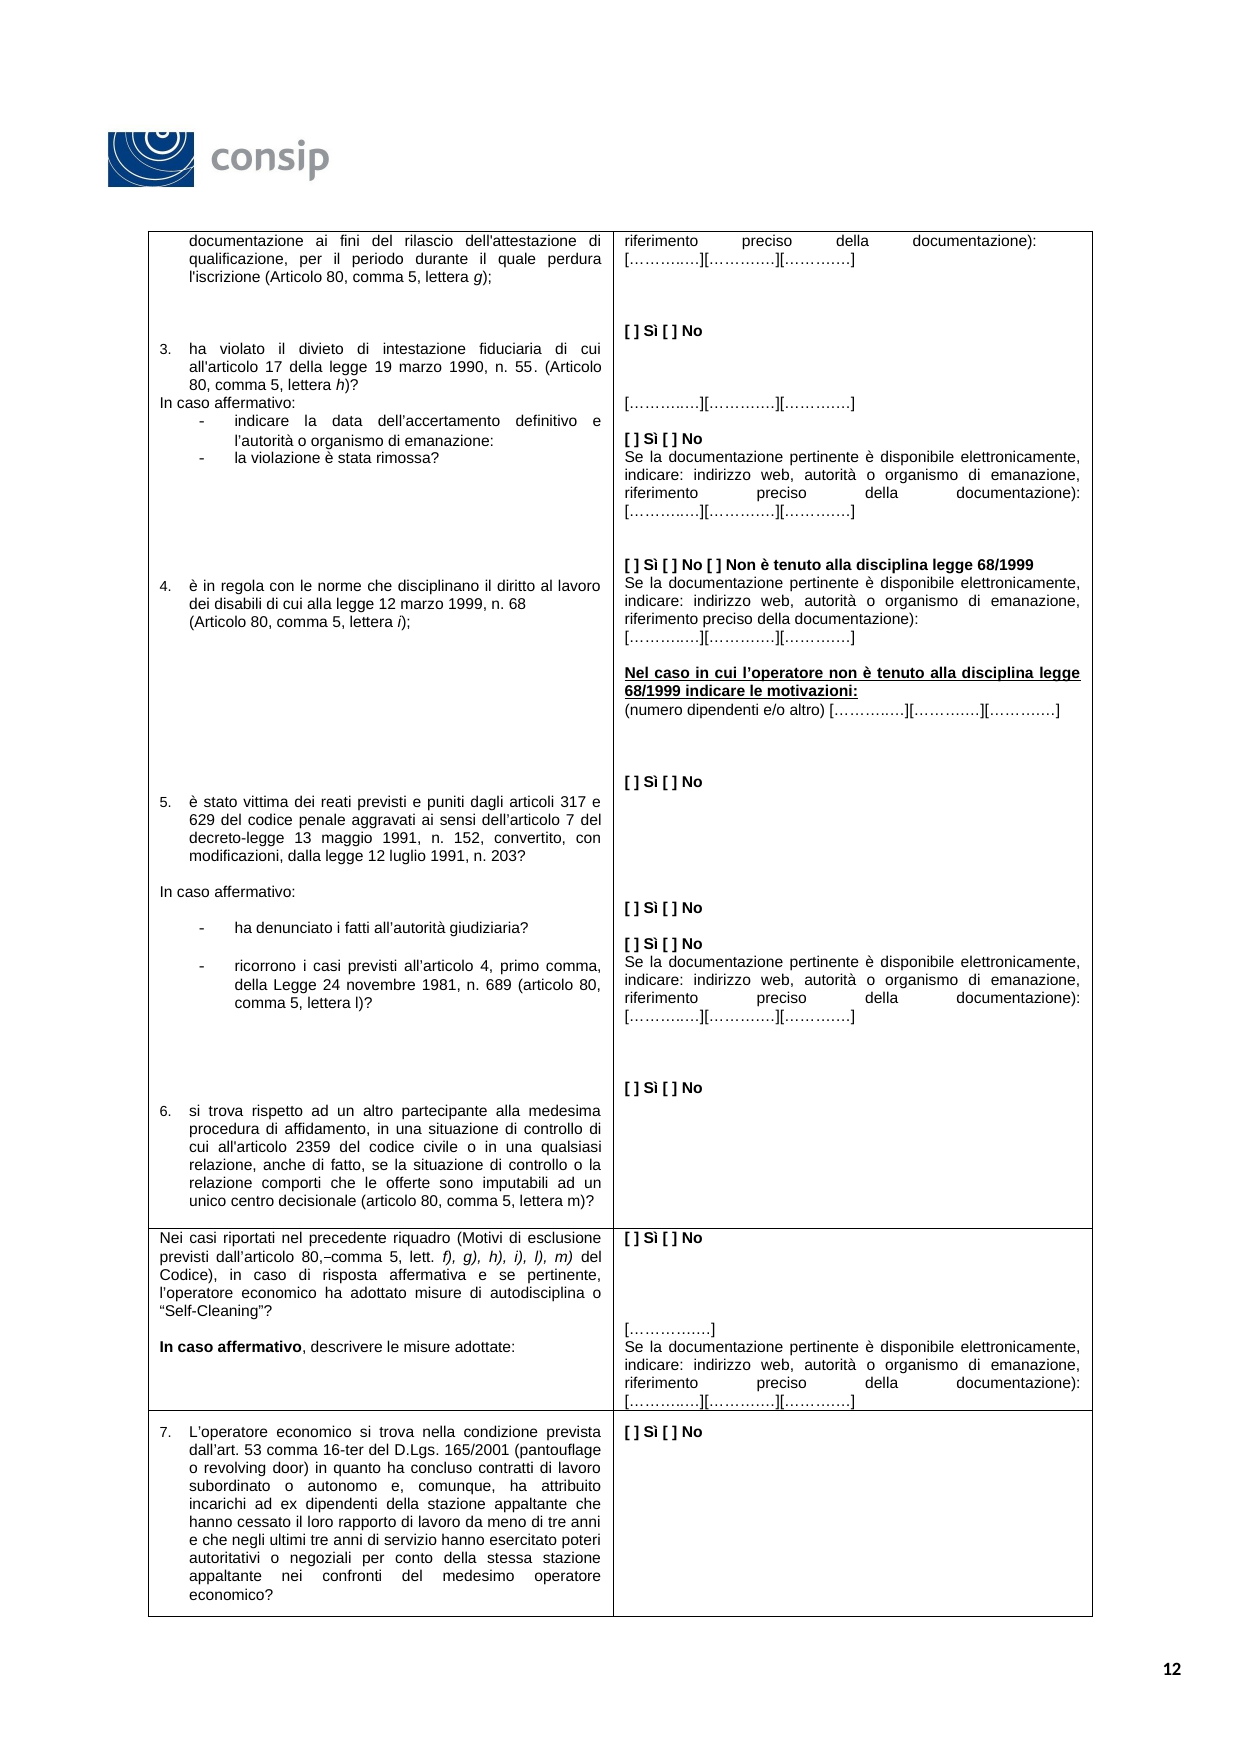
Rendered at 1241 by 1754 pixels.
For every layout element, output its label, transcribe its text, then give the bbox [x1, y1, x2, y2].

table_cell [ ] Sì [ ] No [………….…] Se la documentazione pertinente è disponibile elettronicamente, indicare: indirizzo web, autorità o organismo di emanazione, riferimento preciso della documentazione): [………..…][……….…][……….…] [614, 1229, 1092, 1409]
table_cell [ ] Sì [ ] No [614, 1411, 1092, 1616]
table_cell L’operatore economico si trova nella condizione prevista dall’art. 53 comma 16-ter del D.Lgs. 165/2001 (pantouflage o revolving door) in quanto ha concluso contratti di lavoro subordinato o autonomo e, comunque, ha attribuito incarichi ad ex dipendenti della stazione appaltante che hanno cessato il loro rapporto di lavoro da meno di tre anni e che negli ultimi tre anni di servizio hanno esercitato poteri autoritativi o negoziali per conto della stessa stazione appaltante nei confronti del medesimo operatore economico? [149, 1411, 613, 1616]
picture [3, 11, 379, 187]
table_cell Nei casi riportati nel precedente riquadro (Motivi di esclusione previsti dall’articolo 80, comma 5, lett. f), g), h), i), l), m) del Codice), in caso di risposta affermativa e se pertinente, l’operatore economico ha adottato misure di autodisciplina o “Self-Cleaning”? In caso affermativo, descrivere le misure adottate: [149, 1229, 613, 1409]
